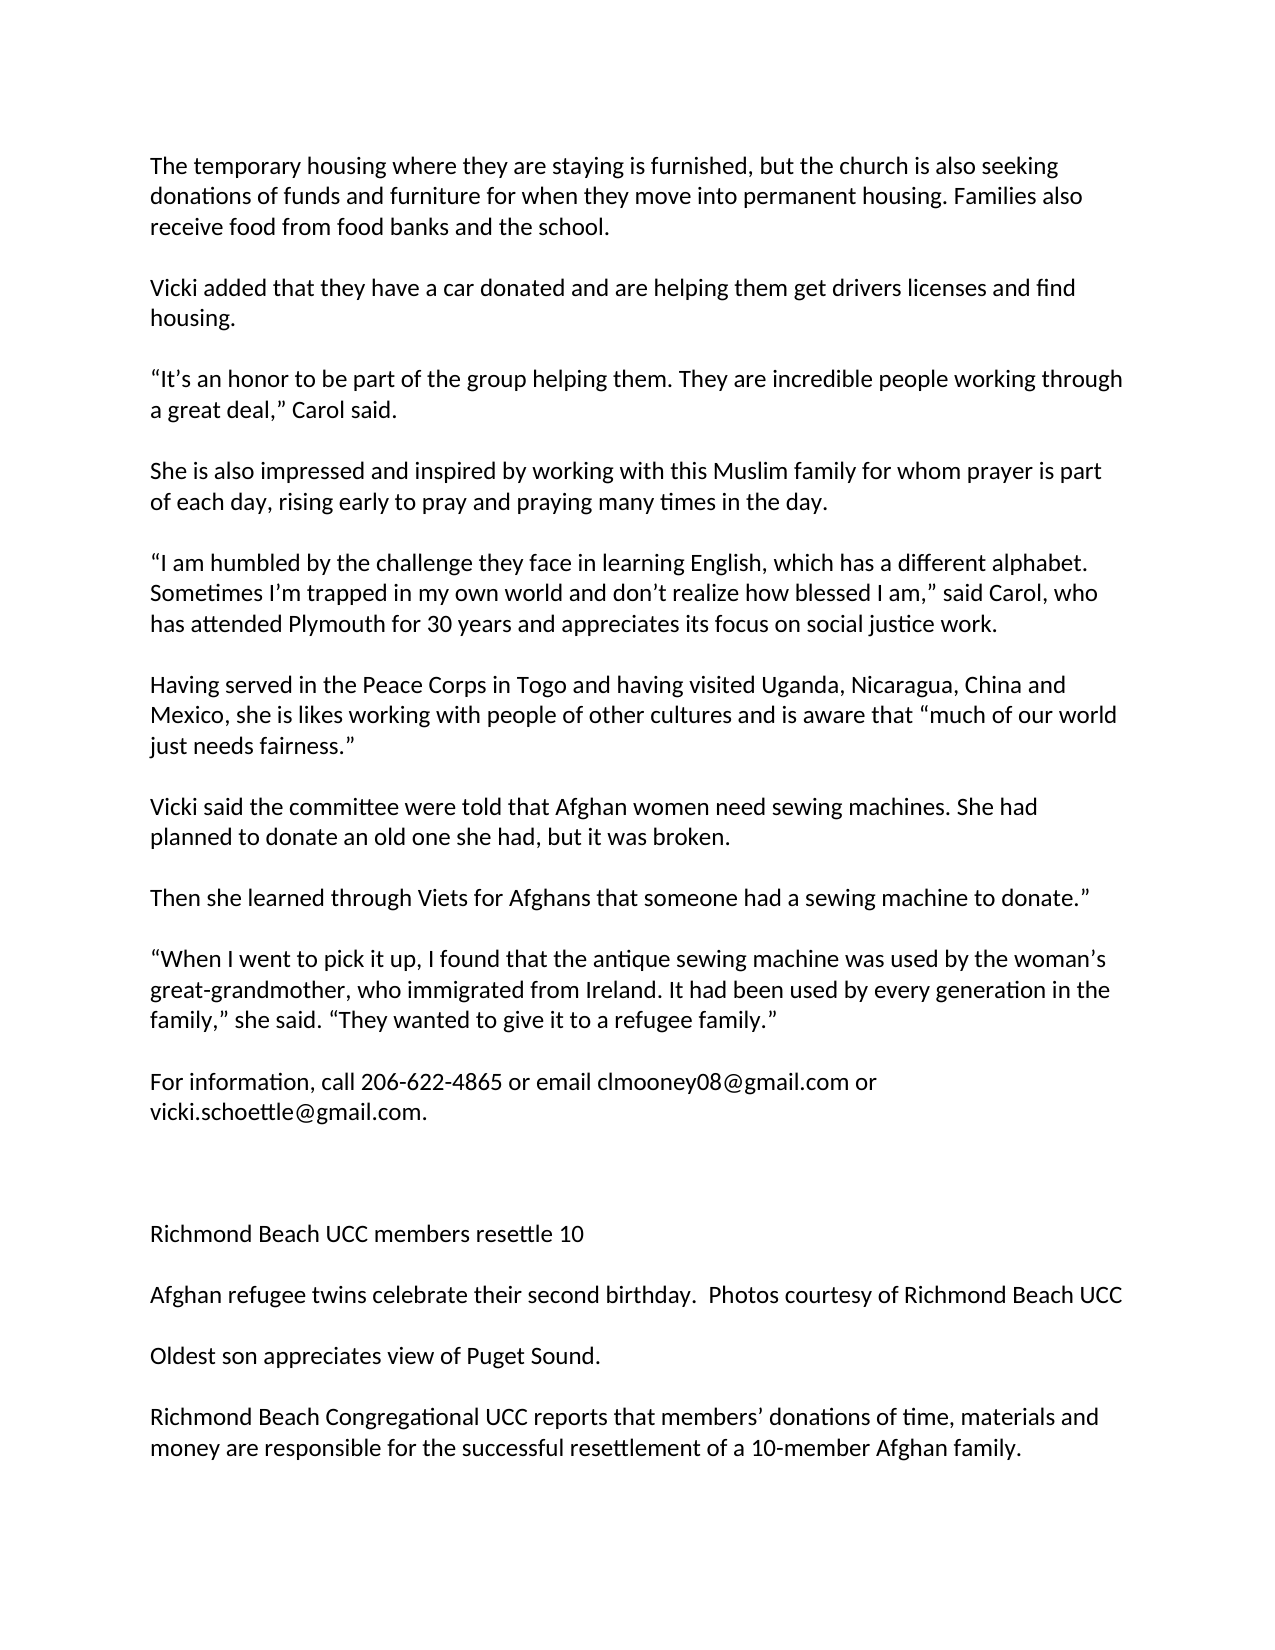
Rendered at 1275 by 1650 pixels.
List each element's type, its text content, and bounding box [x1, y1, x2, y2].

text “I am humbled by the challenge they face in learning English, which has a different alphabet. Sometimes I’m trapped in my own world and don’t realize how blessed I am,” said Carol, who has attended Plymouth for 30 years and appreciates its focus on social justice work. [150, 547, 1125, 638]
text Afghan refugee twins celebrate their second birthday. Photos courtesy of Richmond Beach UCC [150, 1279, 1125, 1310]
text Then she learned through Viets for Afghans that someone had a sewing machine to donate.” [150, 882, 1125, 913]
text Vicki added that they have a car donated and are helping them get drivers licenses and find housing. [150, 272, 1125, 333]
text Having served in the Peace Corps in Togo and having visited Uganda, Nicaragua, China and Mexico, she is likes working with people of other cultures and is aware that “much of our world just needs fairness.” [150, 669, 1125, 760]
text Oldest son appreciates view of Puget Sound. [150, 1340, 1125, 1371]
text Richmond Beach UCC members resettle 10 [150, 1218, 1125, 1249]
text For information, call 206-622-4865 or email clmooney08@gmail.com or vicki.schoettle@gmail.com. [150, 1066, 1125, 1127]
text “It’s an honor to be part of the group helping them. They are incredible people working through a great deal,” Carol said. [150, 364, 1125, 425]
text She is also impressed and inspired by working with this Muslim family for whom prayer is part of each day, rising early to pray and praying many times in the day. [150, 455, 1125, 516]
text “When I went to pick it up, I found that the antique sewing machine was used by the woman’s great-grandmother, who immigrated from Ireland. It had been used by every generation in the family,” she said. “They wanted to give it to a refugee family.” [150, 943, 1125, 1035]
text Vicki said the committee were told that Afghan women need sewing machines. She had planned to donate an old one she had, but it was broken. [150, 791, 1125, 852]
text Richmond Beach Congregational UCC reports that members’ donations of time, materials and money are responsible for the successful resettlement of a 10-member Afghan family. [150, 1401, 1125, 1462]
text The temporary housing where they are staying is furnished, but the church is also seeking donations of funds and furniture for when they move into permanent housing. Families also receive food from food banks and the school. [150, 150, 1125, 242]
